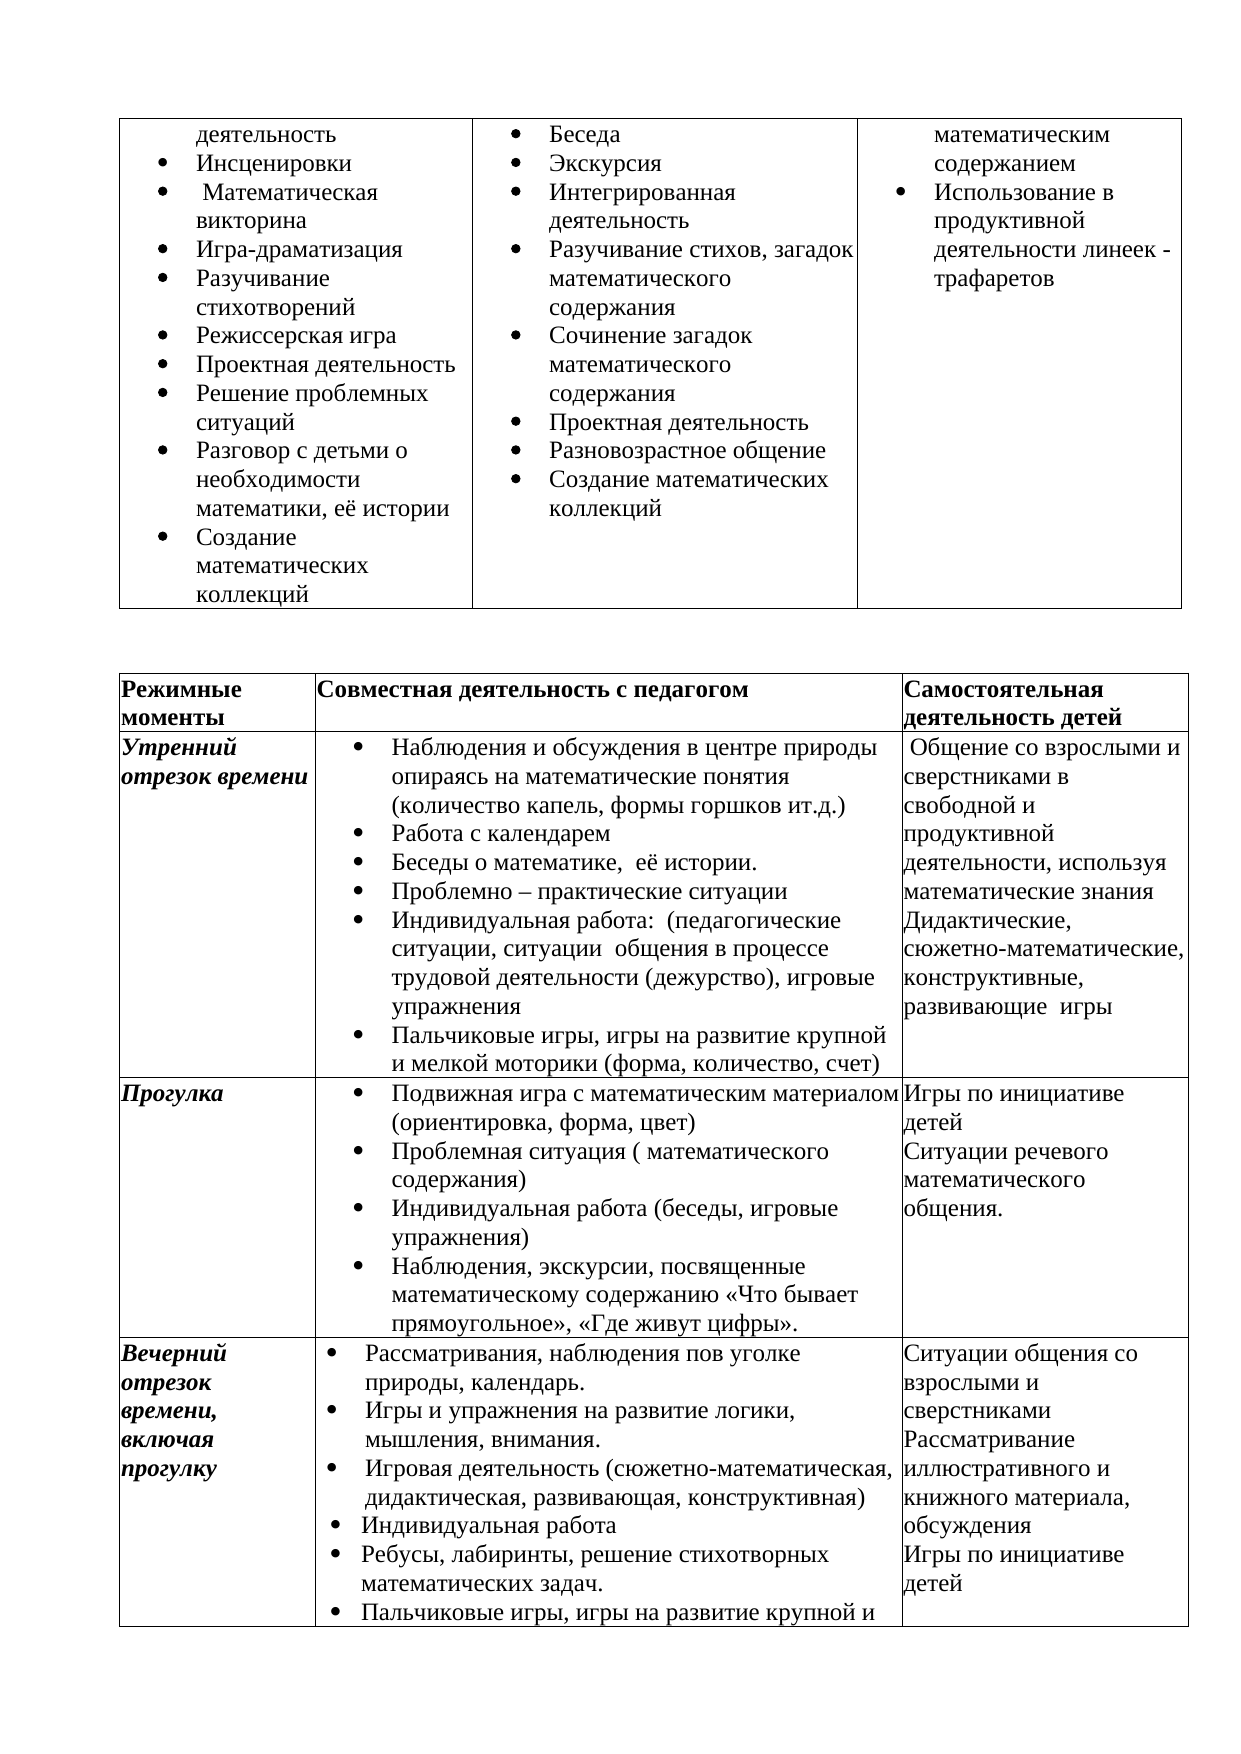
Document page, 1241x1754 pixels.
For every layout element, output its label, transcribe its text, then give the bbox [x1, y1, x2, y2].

table_cell Игры по инициативе детей Ситуации речевого математического общения. [903, 1078, 1188, 1337]
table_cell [903, 1338, 1188, 1626]
table_cell Подвижная игра с математическим материалом (ориентировка, форма, цвет) Проблемная ситуация ( математического содержания) Индивидуальная работа (беседы, игровые упражнения) Наблюдения, экскурсии, посвященные математическому содержанию «Что бывает прямоугольное», «Где живут цифры». [316, 1078, 902, 1337]
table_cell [473, 119, 857, 608]
table_header Самостоятельная деятельность детей [903, 674, 1188, 731]
table_header Режимные моменты [120, 674, 315, 731]
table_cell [858, 119, 1181, 608]
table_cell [316, 1338, 902, 1626]
table_cell Прогулка [120, 1078, 315, 1337]
table_cell Наблюдения и обсуждения в центре природы опираясь на математические понятия (количество капель, формы горшков ит.д.) Работа с календарем Беседы о математике, её истории. Проблемно – практические ситуации Индивидуальная работа: (педагогические ситуации, ситуации общения в процессе трудовой деятельности (дежурство), игровые упражнения Пальчиковые игры, игры на развитие крупной и мелкой моторики (форма, количество, счет) [316, 732, 902, 1077]
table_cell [120, 119, 472, 608]
table_header Совместная деятельность с педагогом [316, 674, 902, 731]
table_cell Общение со взрослыми и сверстниками в свободной и продуктивной деятельности, используя математические знания Дидактические, сюжетно-математические, конструктивные, развивающие игры [903, 732, 1188, 1077]
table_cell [120, 1338, 315, 1626]
table_cell Утренний отрезок времени [120, 732, 315, 1077]
